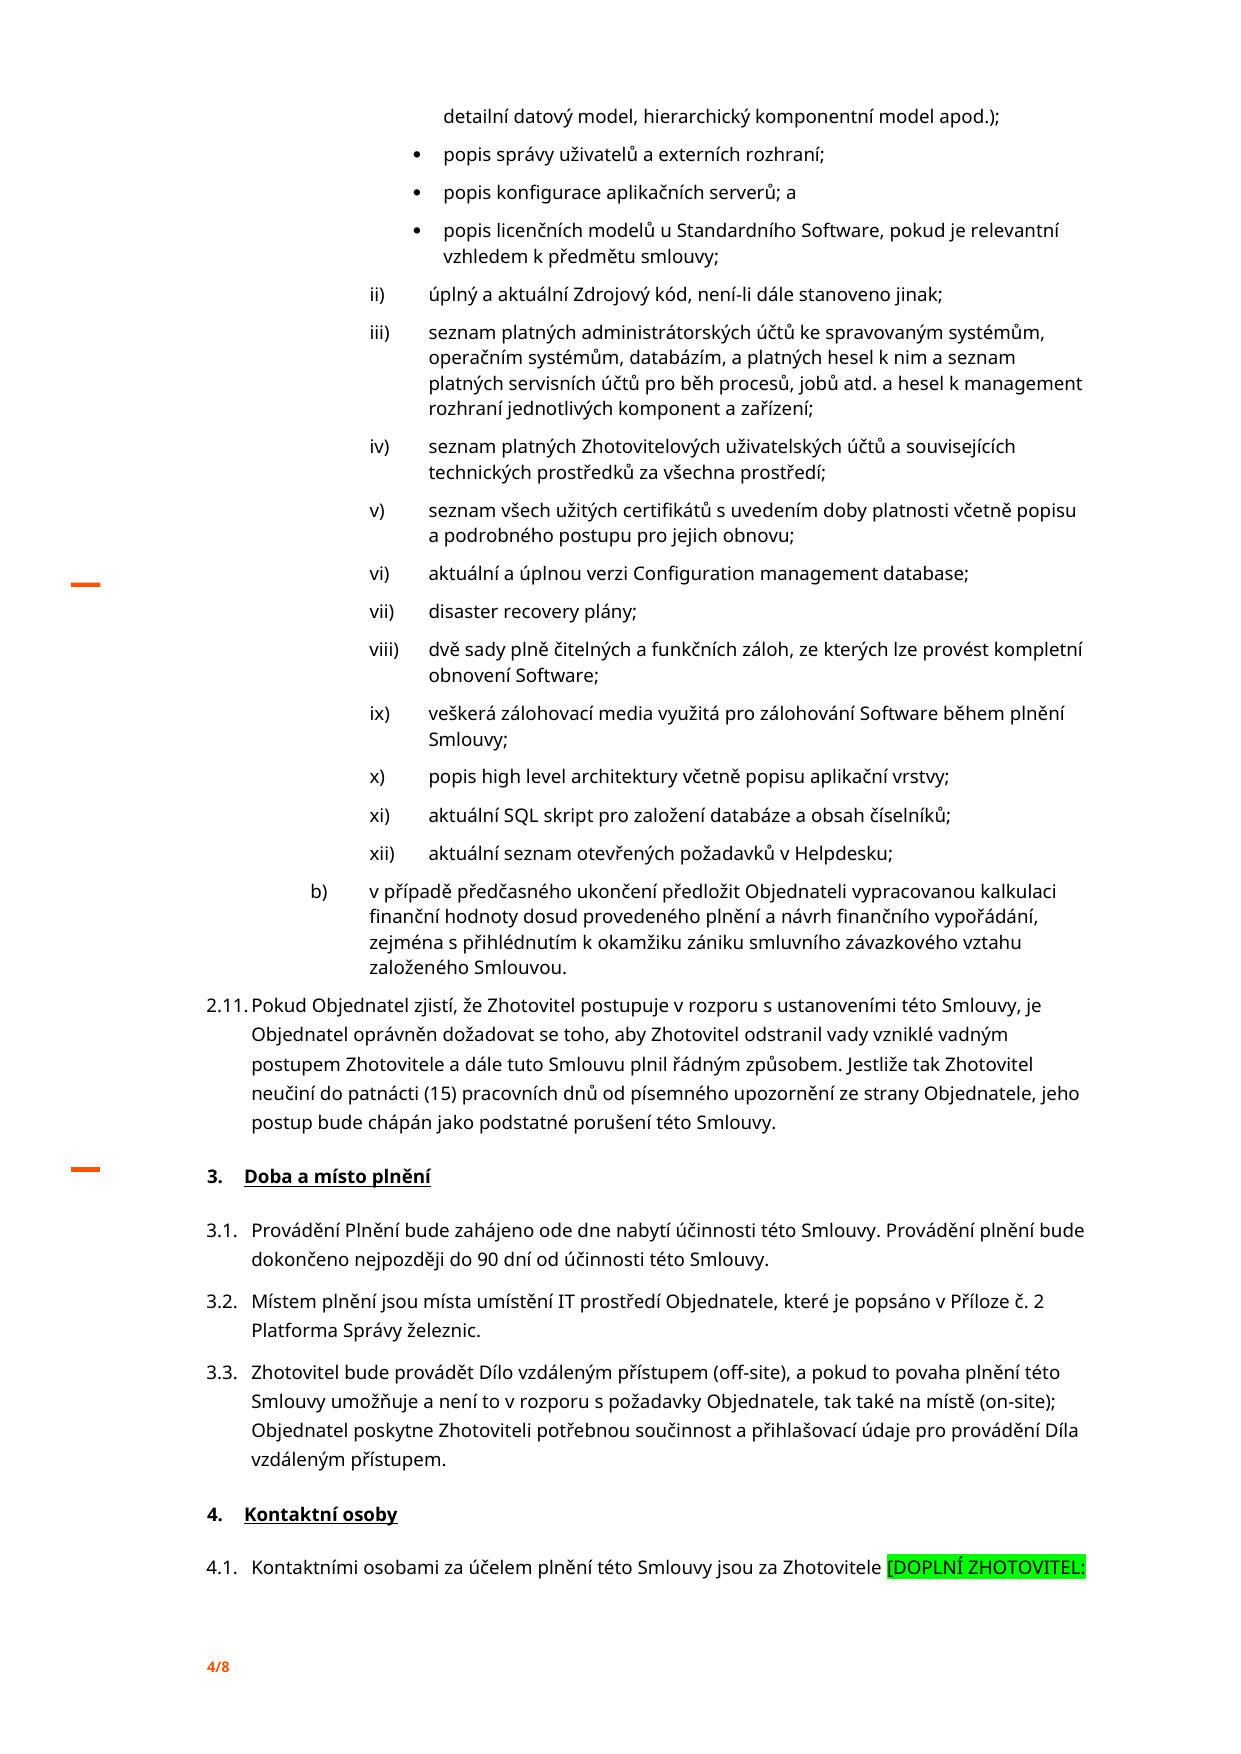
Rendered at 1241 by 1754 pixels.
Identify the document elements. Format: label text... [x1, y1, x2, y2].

subtitle Kontaktní osoby [207, 1501, 1093, 1527]
list úplný a aktuální Zdrojový kód, není-li dále stanoveno jinak; [369, 281, 1093, 307]
list seznam platných Zhotovitelových uživatelských účtů a souvisejících technických prostředků za všechna prostředí; [369, 434, 1093, 485]
list veškerá zálohovací media využitá pro zálohování Software během plnění Smlouvy; [369, 700, 1093, 751]
list popis správy uživatelů a externích rozhraní; [413, 141, 1093, 167]
subtitle Pokud Objednatel zjistí, že Zhotovitel postupuje v rozporu s ustanoveními této Smlouvy, je Objednatel oprávněn dožadovat se toho, aby Zhotovitel odstranil vady vzniklé vadným postupem Zhotovitele a dále tuto Smlouvu plnil řádným způsobem. Jestliže tak Zhotovitel neučiní do patnácti (15) pracovních dnů od písemného upozornění ze strany Objednatele, jeho postup bude chápán jako podstatné porušení této Smlouvy. [206, 992, 1093, 1135]
list popis konfigurace aplikačních serverů; a [413, 179, 1093, 205]
list aktuální seznam otevřených požadavků v Helpdesku; [369, 840, 1093, 865]
list aktuální SQL skript pro založení databáze a obsah číselníků; [369, 802, 1093, 827]
subtitle Kontaktními osobami za účelem plnění této Smlouvy jsou za Zhotovitele [DOPLNÍ ZHOTOVITEL: titul, jméno, příjmení, telefon a e-mail]. [206, 1554, 887, 1579]
list v případě předčasného ukončení předložit Objednateli vypracovanou kalkulaci finanční hodnoty dosud provedeného plnění a návrh finančního vypořádání, zejména s přihlédnutím k okamžiku zániku smluvního závazkového vztahu založeného Smlouvou. [310, 878, 1093, 980]
list seznam všech užitých certifikátů s uvedením doby platnosti včetně popisu a podrobného postupu pro jejich obnovu; [369, 497, 1093, 548]
subtitle Místem plnění jsou místa umístění IT prostředí Objednatele, které je popsáno v Příloze č. 2 Platforma Správy železnic. [206, 1288, 1093, 1343]
subtitle Zhotovitel bude provádět Dílo vzdáleným přístupem (off-site), a pokud to povaha plnění této Smlouvy umožňuje a není to v rozporu s požadavky Objednatele, tak také na místě (on-site); Objednatel poskytne Zhotoviteli potřebnou součinnost a přihlašovací údaje pro provádění Díla vzdáleným přístupem. [206, 1359, 1093, 1472]
subtitle Provádění Plnění bude zahájeno ode dne nabytí účinnosti této Smlouvy. Provádění plnění bude dokončeno nejpozději do 90 dní od účinnosti této Smlouvy. [206, 1217, 1093, 1272]
list popis high level architektury včetně popisu aplikační vrstvy; [369, 764, 1093, 789]
subtitle Doba a místo plnění [207, 1164, 1093, 1189]
list dvě sady plně čitelných a funkčních záloh, ze kterých lze provést kompletní obnovení Software; [369, 637, 1093, 688]
list seznam platných administrátorských účtů ke spravovaným systémům, operačním systémům, databázím, a platných hesel k nim a seznam platných servisních účtů pro běh procesů, jobů atd. a hesel k management rozhraní jednotlivých komponent a zařízení; [369, 319, 1093, 421]
list aktuální a úplnou verzi Configuration management database; [369, 561, 1093, 586]
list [413, 103, 1093, 129]
list disaster recovery plány; [369, 599, 1093, 624]
list popis licenčních modelů u Standardního Software, pokud je relevantní vzhledem k předmětu smlouvy; [413, 217, 1093, 268]
